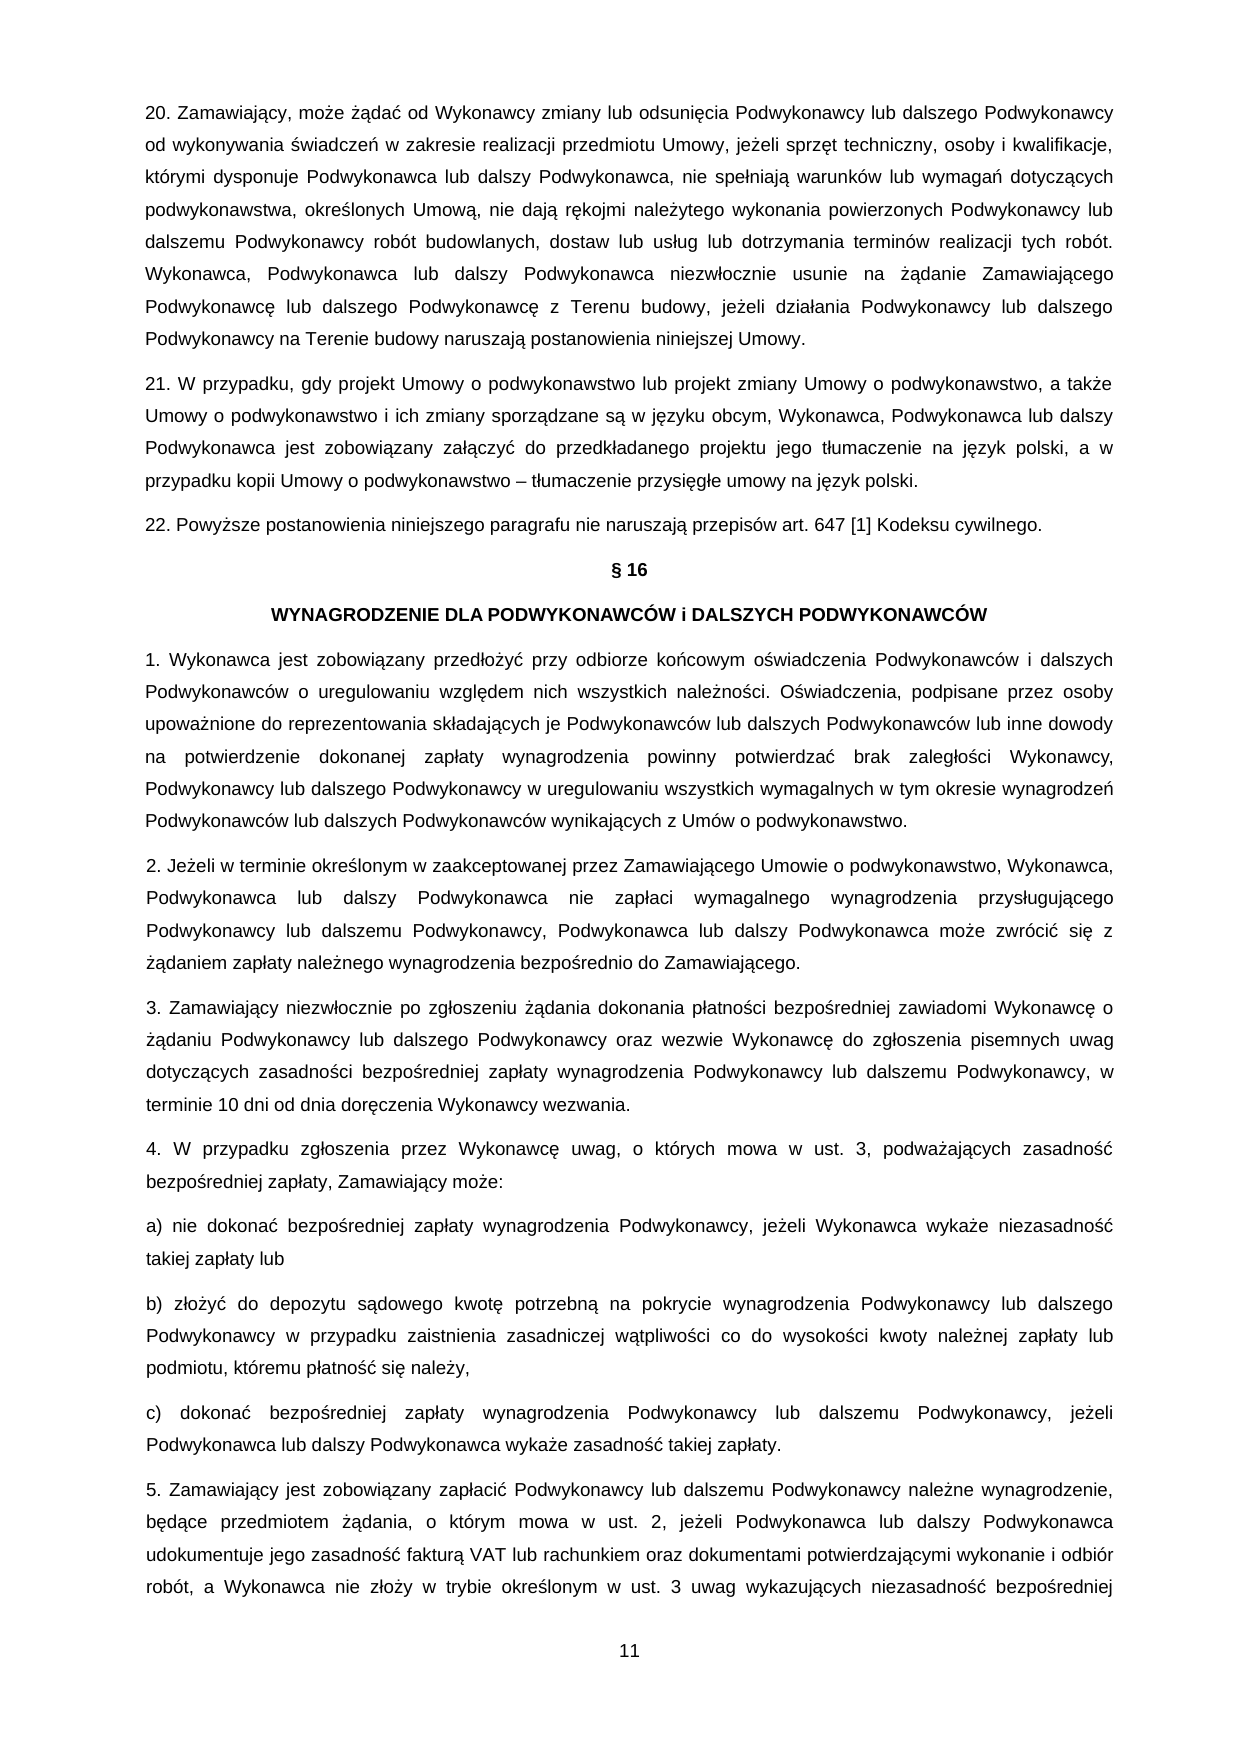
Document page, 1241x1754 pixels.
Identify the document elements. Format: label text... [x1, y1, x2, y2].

text 3. Zamawiający niezwłocznie po zgłoszeniu żądania dokonania płatności bezpośredniej zawiadomi Wykonawcę o żądaniu Podwykonawcy lub dalszego Podwykonawcy oraz wezwie Wykonawcę do zgłoszenia pisemnych uwag dotyczących zasadności bezpośredniej zapłaty wynagrodzenia Podwykonawcy lub dalszemu Podwykonawcy, w terminie 10 dni od dnia doręczenia Wykonawcy wezwania. [146, 997, 1114, 1115]
list 20. Zamawiający, może żądać od Wykonawcy zmiany lub odsunięcia Podwykonawcy lub dalszego Podwykonawcy od wykonywania świadczeń w zakresie realizacji przedmiotu Umowy, jeżeli sprzęt techniczny, osoby i kwalifikacje, którymi dysponuje Podwykonawca lub dalszy Podwykonawca, nie spełniają warunków lub wymagań dotyczących podwykonawstwa, określonych Umową, nie dają rękojmi należytego wykonania powierzonych Podwykonawcy lub dalszemu Podwykonawcy robót budowlanych, dostaw lub usług lub dotrzymania terminów realizacji tych robót. Wykonawca, Podwykonawca lub dalszy Podwykonawca niezwłocznie usunie na żądanie Zamawiającego Podwykonawcę lub dalszego Podwykonawcę z Terenu budowy, jeżeli działania Podwykonawcy lub dalszego Podwykonawcy na Terenie budowy naruszają postanowienia niniejszej Umowy. [145, 102, 1114, 349]
list a) nie dokonać bezpośredniej zapłaty wynagrodzenia Podwykonawcy, jeżeli Wykonawca wykaże niezasadność takiej zapłaty lub [146, 1215, 1114, 1269]
list 21. W przypadku, gdy projekt Umowy o podwykonawstwo lub projekt zmiany Umowy o podwykonawstwo, a także Umowy o podwykonawstwo i ich zmiany sporządzane są w języku obcym, Wykonawca, Podwykonawca lub dalszy Podwykonawca jest zobowiązany załączyć do przedkładanego projektu jego tłumaczenie na język polski, a w przypadku kopii Umowy o podwykonawstwo – tłumaczenie przysięgłe umowy na język polski. [145, 373, 1114, 491]
text 1. Wykonawca jest zobowiązany przedłożyć przy odbiorze końcowym oświadczenia Podwykonawców i dalszych Podwykonawców o uregulowaniu względem nich wszystkich należności. Oświadczenia, podpisane przez osoby upoważnione do reprezentowania składających je Podwykonawców lub dalszych Podwykonawców lub inne dowody na potwierdzenie dokonanej zapłaty wynagrodzenia powinny potwierdzać brak zaległości Wykonawcy, Podwykonawcy lub dalszego Podwykonawcy w uregulowaniu wszystkich wymagalnych w tym okresie wynagrodzeń Podwykonawców lub dalszych Podwykonawców wynikających z Umów o podwykonawstwo. [145, 649, 1114, 832]
text WYNAGRODZENIE DLA PODWYKONAWCÓW i DALSZYCH PODWYKONAWCÓW [145, 604, 1114, 625]
list 22. Powyższe postanowienia niniejszego paragrafu nie naruszają przepisów art. 647 [1] Kodeksu cywilnego. [145, 514, 1114, 536]
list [146, 1479, 1114, 1597]
text § 16 [145, 559, 1114, 581]
list c) dokonać bezpośredniej zapłaty wynagrodzenia Podwykonawcy lub dalszemu Podwykonawcy, jeżeli Podwykonawca lub dalszy Podwykonawca wykaże zasadność takiej zapłaty. [146, 1402, 1114, 1456]
list 4. W przypadku zgłoszenia przez Wykonawcę uwag, o których mowa w ust. 3, podważających zasadność bezpośredniej zapłaty, Zamawiający może: [146, 1138, 1114, 1192]
list b) złożyć do depozytu sądowego kwotę potrzebną na pokrycie wynagrodzenia Podwykonawcy lub dalszego Podwykonawcy w przypadku zaistnienia zasadniczej wątpliwości co do wysokości kwoty należnej zapłaty lub podmiotu, któremu płatność się należy, [146, 1292, 1114, 1378]
list 2. Jeżeli w terminie określonym w zaakceptowanej przez Zamawiającego Umowie o podwykonawstwo, Wykonawca, Podwykonawca lub dalszy Podwykonawca nie zapłaci wymagalnego wynagrodzenia przysługującego Podwykonawcy lub dalszemu Podwykonawcy, Podwykonawca lub dalszy Podwykonawca może zwrócić się z żądaniem zapłaty należnego wynagrodzenia bezpośrednio do Zamawiającego. [146, 855, 1114, 973]
